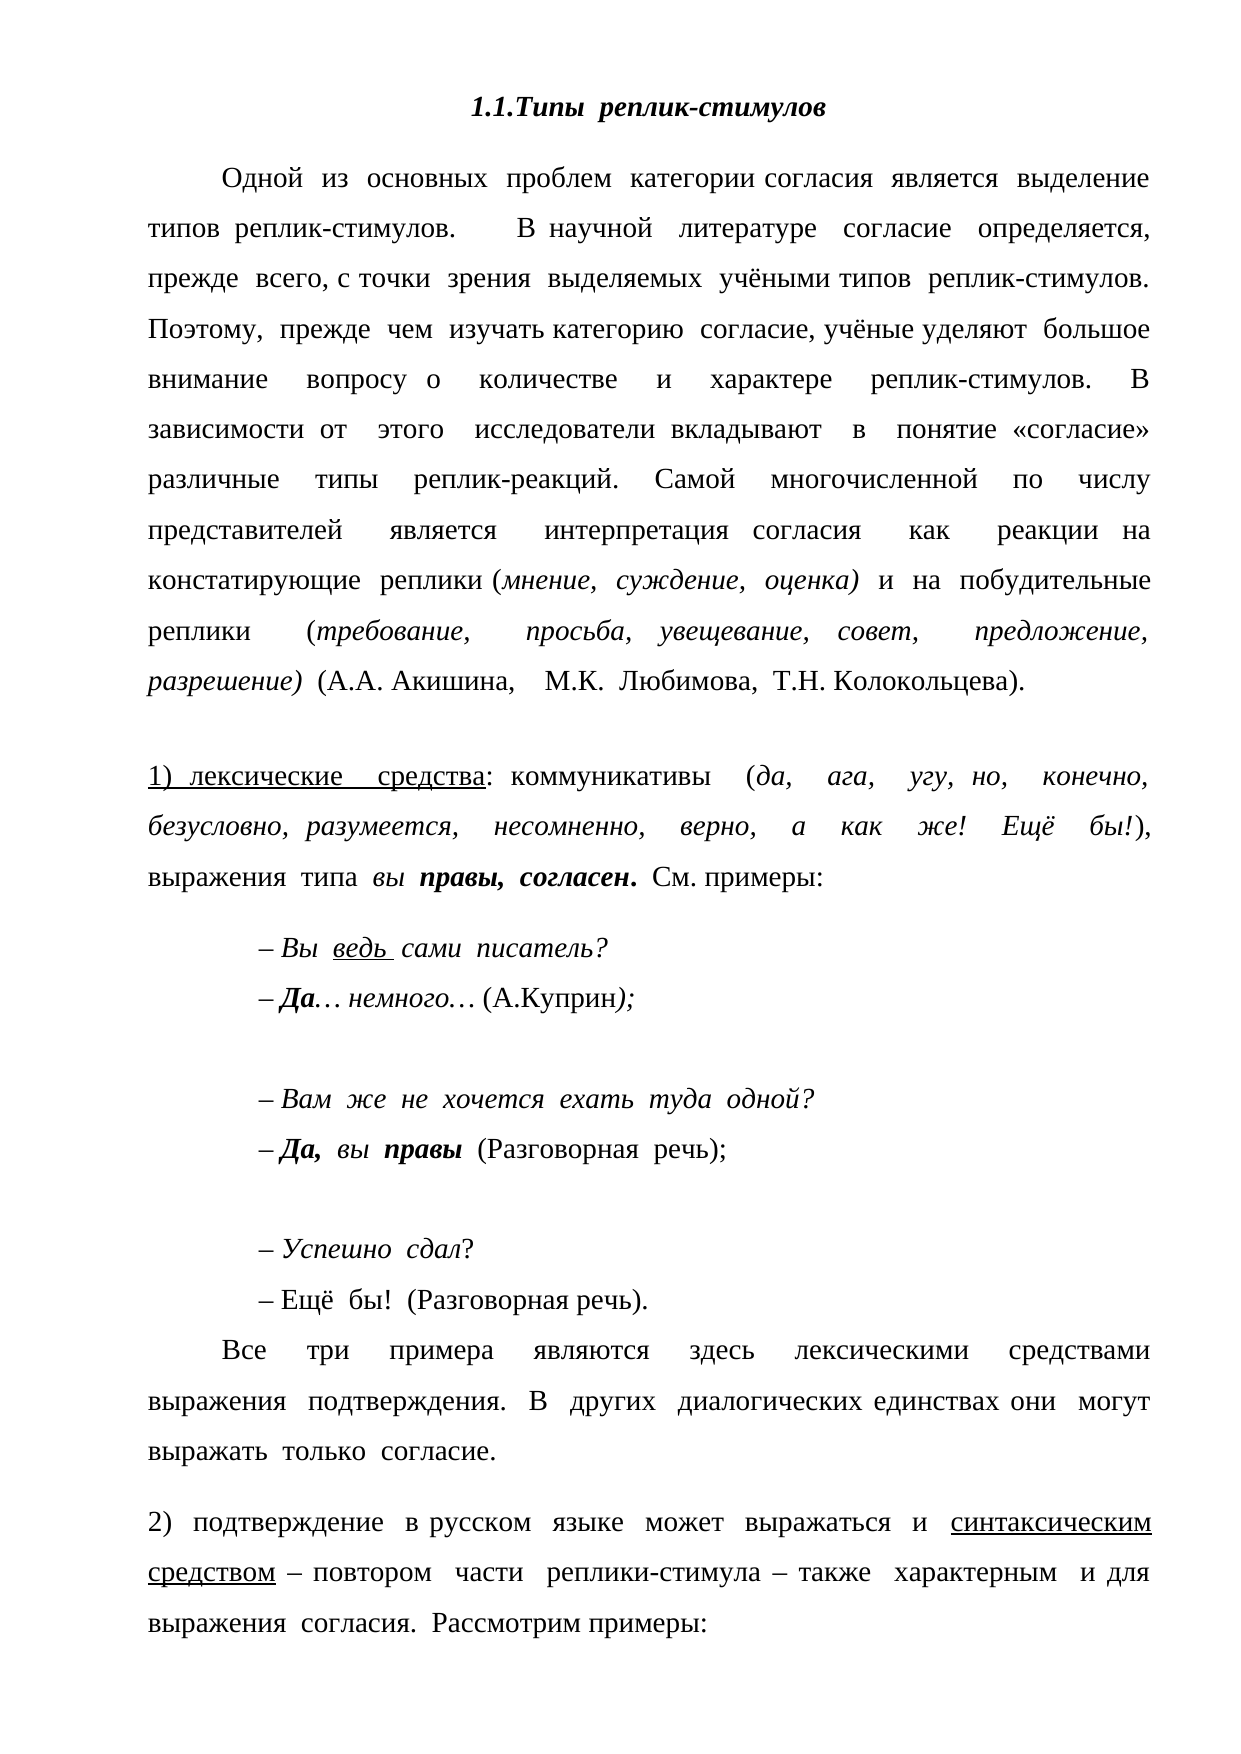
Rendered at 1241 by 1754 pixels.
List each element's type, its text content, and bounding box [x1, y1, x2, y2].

list – Ещё бы! (Разговорная речь). [259, 1282, 1152, 1316]
list – Да, вы правы (Разговорная речь); [259, 1131, 1152, 1164]
list – Вам же не хочется ехать туда одной? [259, 1081, 1152, 1114]
text 1) лексические средства: коммуникативы (да, ага, угу, но, конечно, безусловно, разумеется, несомненно, верно, а как же! Ещё бы!), выражения типа вы правы, согласен. См. примеры: [148, 758, 1152, 892]
text Одной из основных проблем категории согласия является выделение типов реплик-стимулов. В научной литературе согласие определяется, прежде всего, с точки зрения выделяемых учёными типов реплик-стимулов. Поэтому, прежде чем изучать категорию согласие, учёные уделяют большое внимание вопросу о количестве и характере реплик-стимулов. В зависимости от этого исследователи вкладывают в понятие «согласие» различные типы реплик-реакций. Самой многочисленной по числу представителей является интерпретация согласия как реакции на констатирующие реплики (мнение, суждение, оценка) и на побудительные реплики (требование, просьба, увещевание, совет, предложение, разрешение) (А.А. Акишина, М.К. Любимова, Т.Н. Колокольцева). [148, 160, 1152, 696]
text Все три примера являются здесь лексическими средствами выражения подтверждения. В других диалогических единствах они могут выражать только согласие. [148, 1332, 1152, 1466]
list – Вы ведь сами писатель? [259, 930, 1152, 963]
text 2) подтверждение в русском языке может выражаться и синтаксическим средством – повтором части реплики-стимула – также характерным и для выражения согласия. Рассмотрим примеры: [148, 1504, 1152, 1638]
list – Да… немного… (А.Куприн); [259, 980, 1152, 1014]
list – Успешно сдал? [259, 1232, 1152, 1265]
text 1.1.Типы реплик-стимулов [148, 89, 1152, 122]
